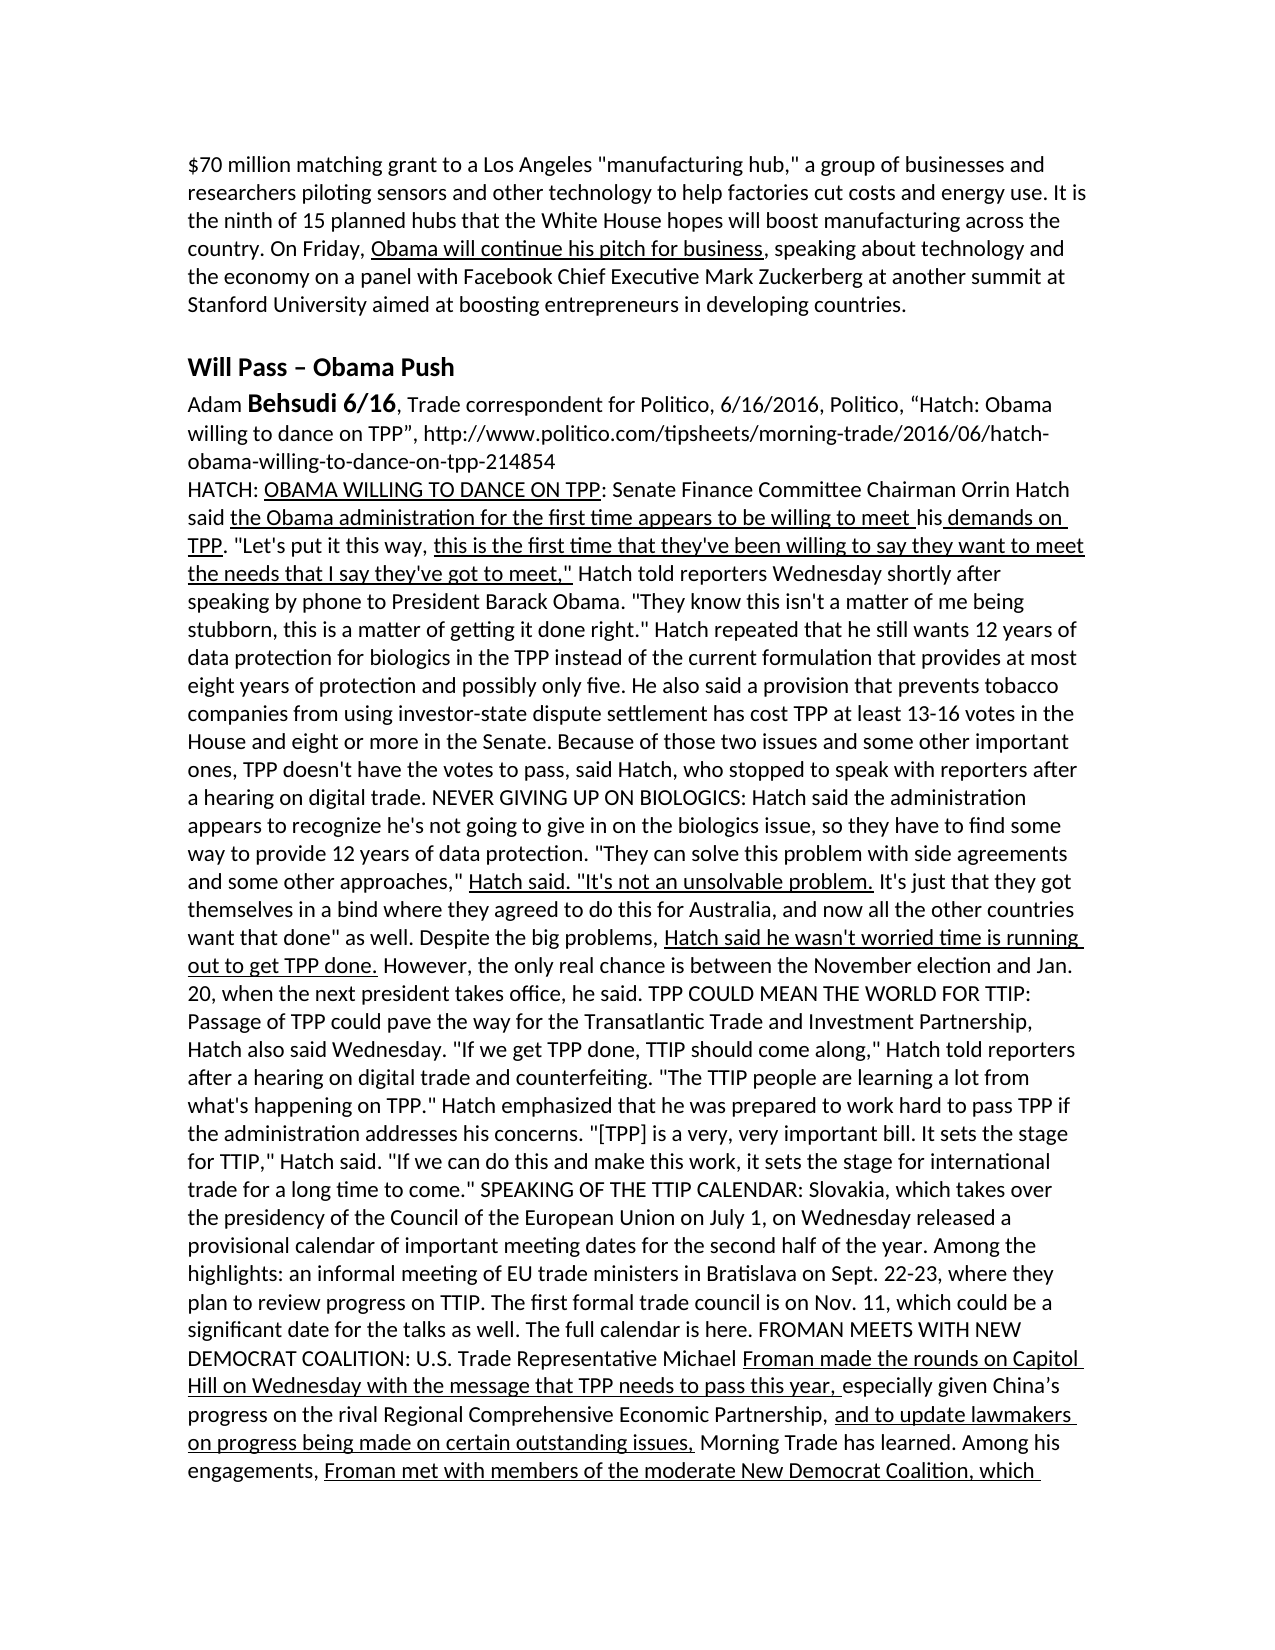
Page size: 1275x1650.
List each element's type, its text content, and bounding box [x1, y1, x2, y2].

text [187, 150, 1087, 318]
text Adam Behsudi 6/16, Trade correspondent for Politico, 6/16/2016, Politico, “Hatch: Obama willing to dance on TPP”, http://www.politico.com/tipsheets/morning-trade/2016/06/hatch-obama-willing-to-dance-on-tpp-214854 [187, 386, 1087, 475]
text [187, 475, 1087, 1484]
subtitle Will Pass – Obama Push [187, 350, 1087, 383]
